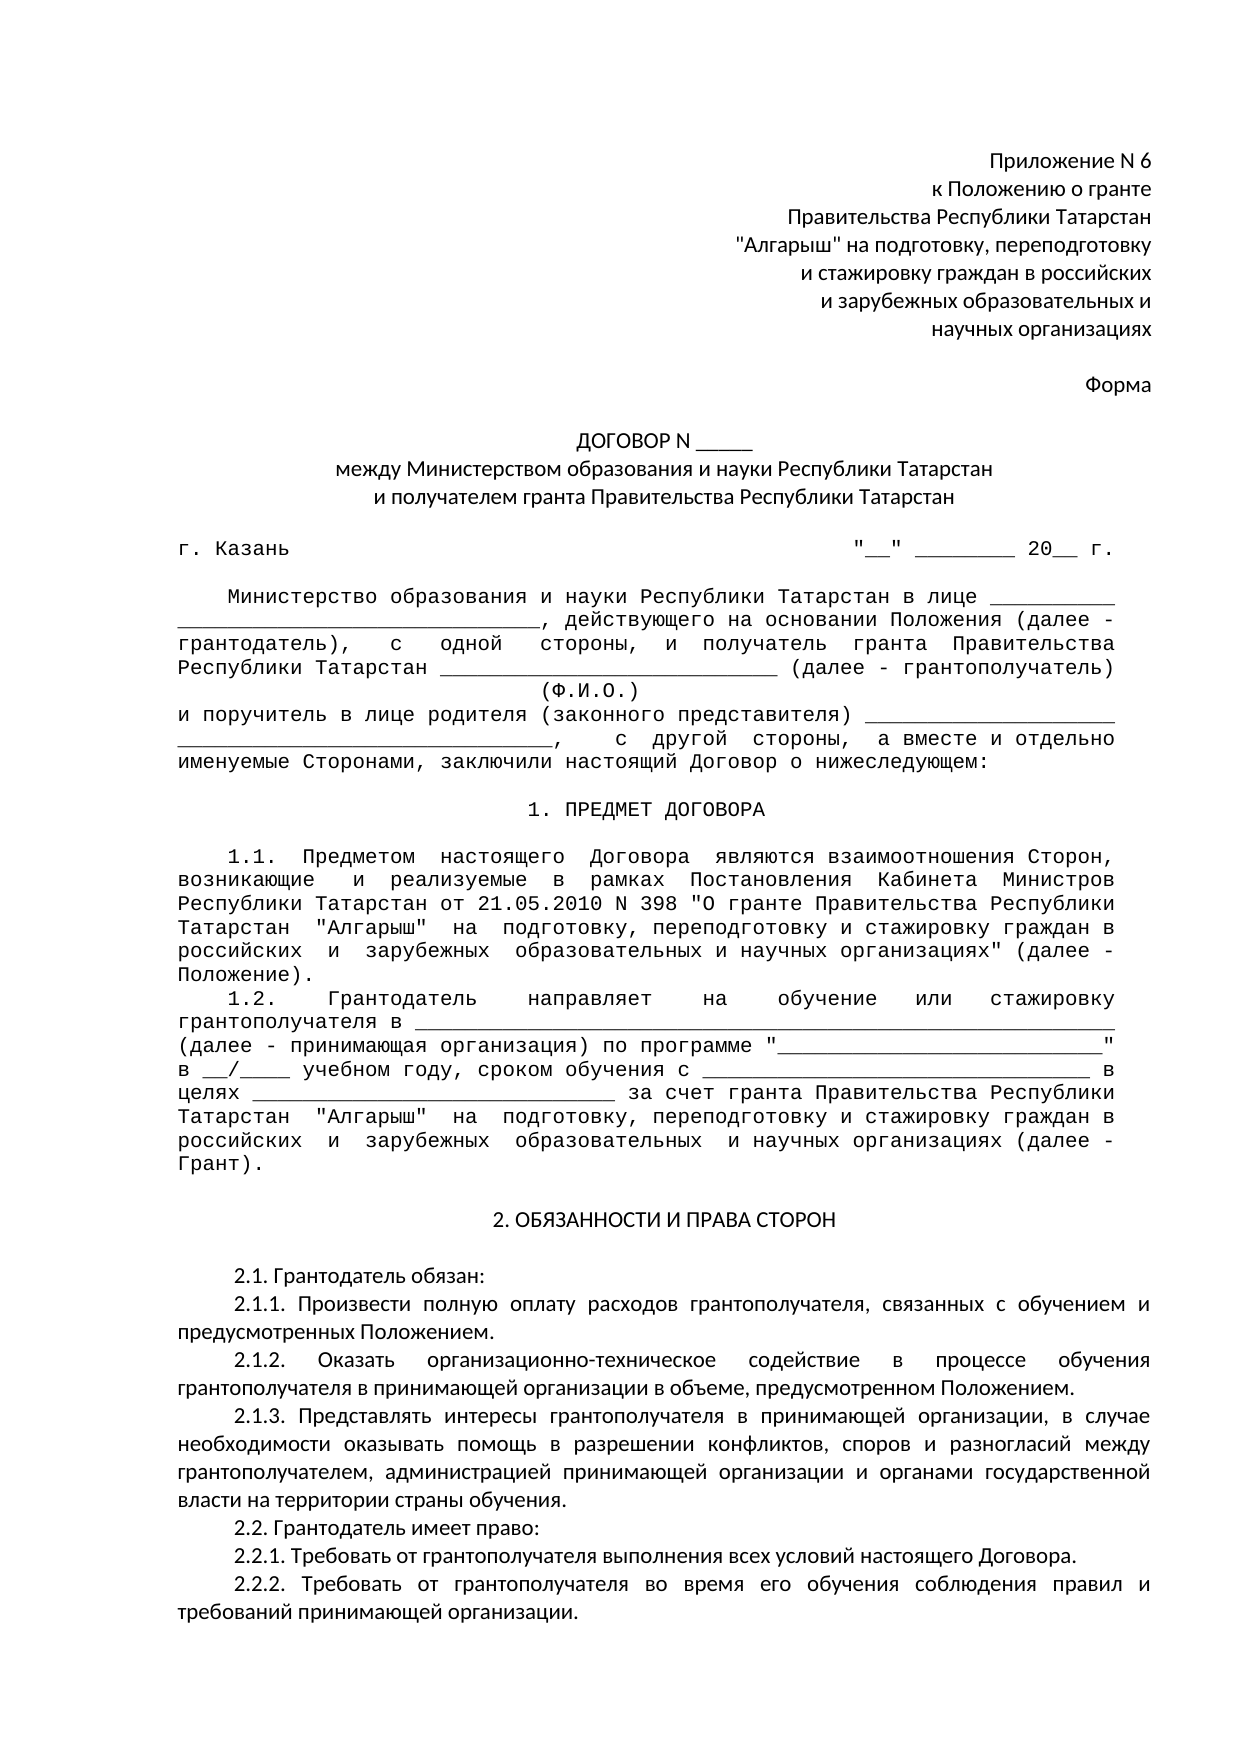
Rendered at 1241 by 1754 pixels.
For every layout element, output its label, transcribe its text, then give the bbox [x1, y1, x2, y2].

text Правительства Республики Татарстан [177, 202, 1152, 230]
text Республики Татарстан от 21.05.2010 N 398 "О гранте Правительства Республики [177, 893, 1152, 917]
text Татарстан "Алгарыш" на подготовку, переподготовку и стажировку граждан в [177, 917, 1152, 940]
text Положение). [177, 964, 1152, 988]
text 2. ОБЯЗАННОСТИ И ПРАВА СТОРОН [177, 1205, 1152, 1233]
text 2.2.2. Требовать от грантополучателя во время его обучения соблюдения правил и требований принимающей организации. [177, 1569, 1152, 1625]
text Грант). [177, 1153, 1152, 1177]
text целях _____________________________ за счет гранта Правительства Республики [177, 1082, 1152, 1106]
text 1.1. Предметом настоящего Договора являются взаимоотношения Сторон, [177, 846, 1152, 869]
text 2.1.2. Оказать организационно-техническое содействие в процессе обучения грантополучателя в принимающей организации в объеме, предусмотренном Положением. [177, 1345, 1152, 1401]
text (Ф.И.О.) [177, 680, 1152, 704]
text 2.2.1. Требовать от грантополучателя выполнения всех условий настоящего Договора. [177, 1541, 1152, 1569]
text и зарубежных образовательных и [177, 286, 1152, 314]
text Приложение N 6 [177, 146, 1152, 174]
text _____________________________, действующего на основании Положения (далее - [177, 609, 1152, 633]
text Министерство образования и науки Республики Татарстан в лице __________ [177, 586, 1152, 609]
text "Алгарыш" на подготовку, переподготовку [177, 230, 1152, 258]
text 2.1.3. Представлять интересы грантополучателя в принимающей организации, в случае необходимости оказывать помощь в разрешении конфликтов, споров и разногласий между грантополучателем, администрацией принимающей организации и органами государственной власти на территории страны обучения. [177, 1401, 1152, 1513]
text грантодатель), с одной стороны, и получатель гранта Правительства [177, 633, 1152, 657]
text 2.1.1. Произвести полную оплату расходов грантополучателя, связанных с обучением и предусмотренных Положением. [177, 1289, 1152, 1345]
text и поручитель в лице родителя (законного представителя) ____________________ [177, 704, 1152, 728]
text научных организациях [177, 314, 1152, 342]
text 1. ПРЕДМЕТ ДОГОВОРА [177, 798, 1152, 822]
text ______________________________, с другой стороны, а вместе и отдельно [177, 728, 1152, 751]
text 1.2. Грантодатель направляет на обучение или стажировку [177, 988, 1152, 1011]
text Татарстан "Алгарыш" на подготовку, переподготовку и стажировку граждан в [177, 1106, 1152, 1129]
text Республики Татарстан ___________________________ (далее - грантополучатель) [177, 657, 1152, 680]
text в __/____ учебном году, сроком обучения с _______________________________ в [177, 1059, 1152, 1082]
text Форма [177, 370, 1152, 398]
text именуемые Сторонами, заключили настоящий Договор о нижеследующем: [177, 751, 1152, 775]
text ДОГОВОР N _____ [177, 426, 1152, 454]
text к Положению о гранте [177, 174, 1152, 202]
text возникающие и реализуемые в рамках Постановления Кабинета Министров [177, 869, 1152, 893]
text 2.1. Грантодатель обязан: [177, 1261, 1152, 1289]
text (далее - принимающая организация) по программе "__________________________" [177, 1035, 1152, 1059]
text между Министерством образования и науки Республики Татарстан [177, 454, 1152, 482]
text г. Казань "__" ________ 20__ г. [177, 538, 1152, 562]
text российских и зарубежных образовательных и научных организациях" (далее - [177, 940, 1152, 964]
text и получателем гранта Правительства Республики Татарстан [177, 482, 1152, 510]
text российских и зарубежных образовательных и научных организациях (далее - [177, 1129, 1152, 1153]
text 2.2. Грантодатель имеет право: [177, 1513, 1152, 1541]
text и стажировку граждан в российских [177, 258, 1152, 286]
text грантополучателя в ________________________________________________________ [177, 1011, 1152, 1035]
